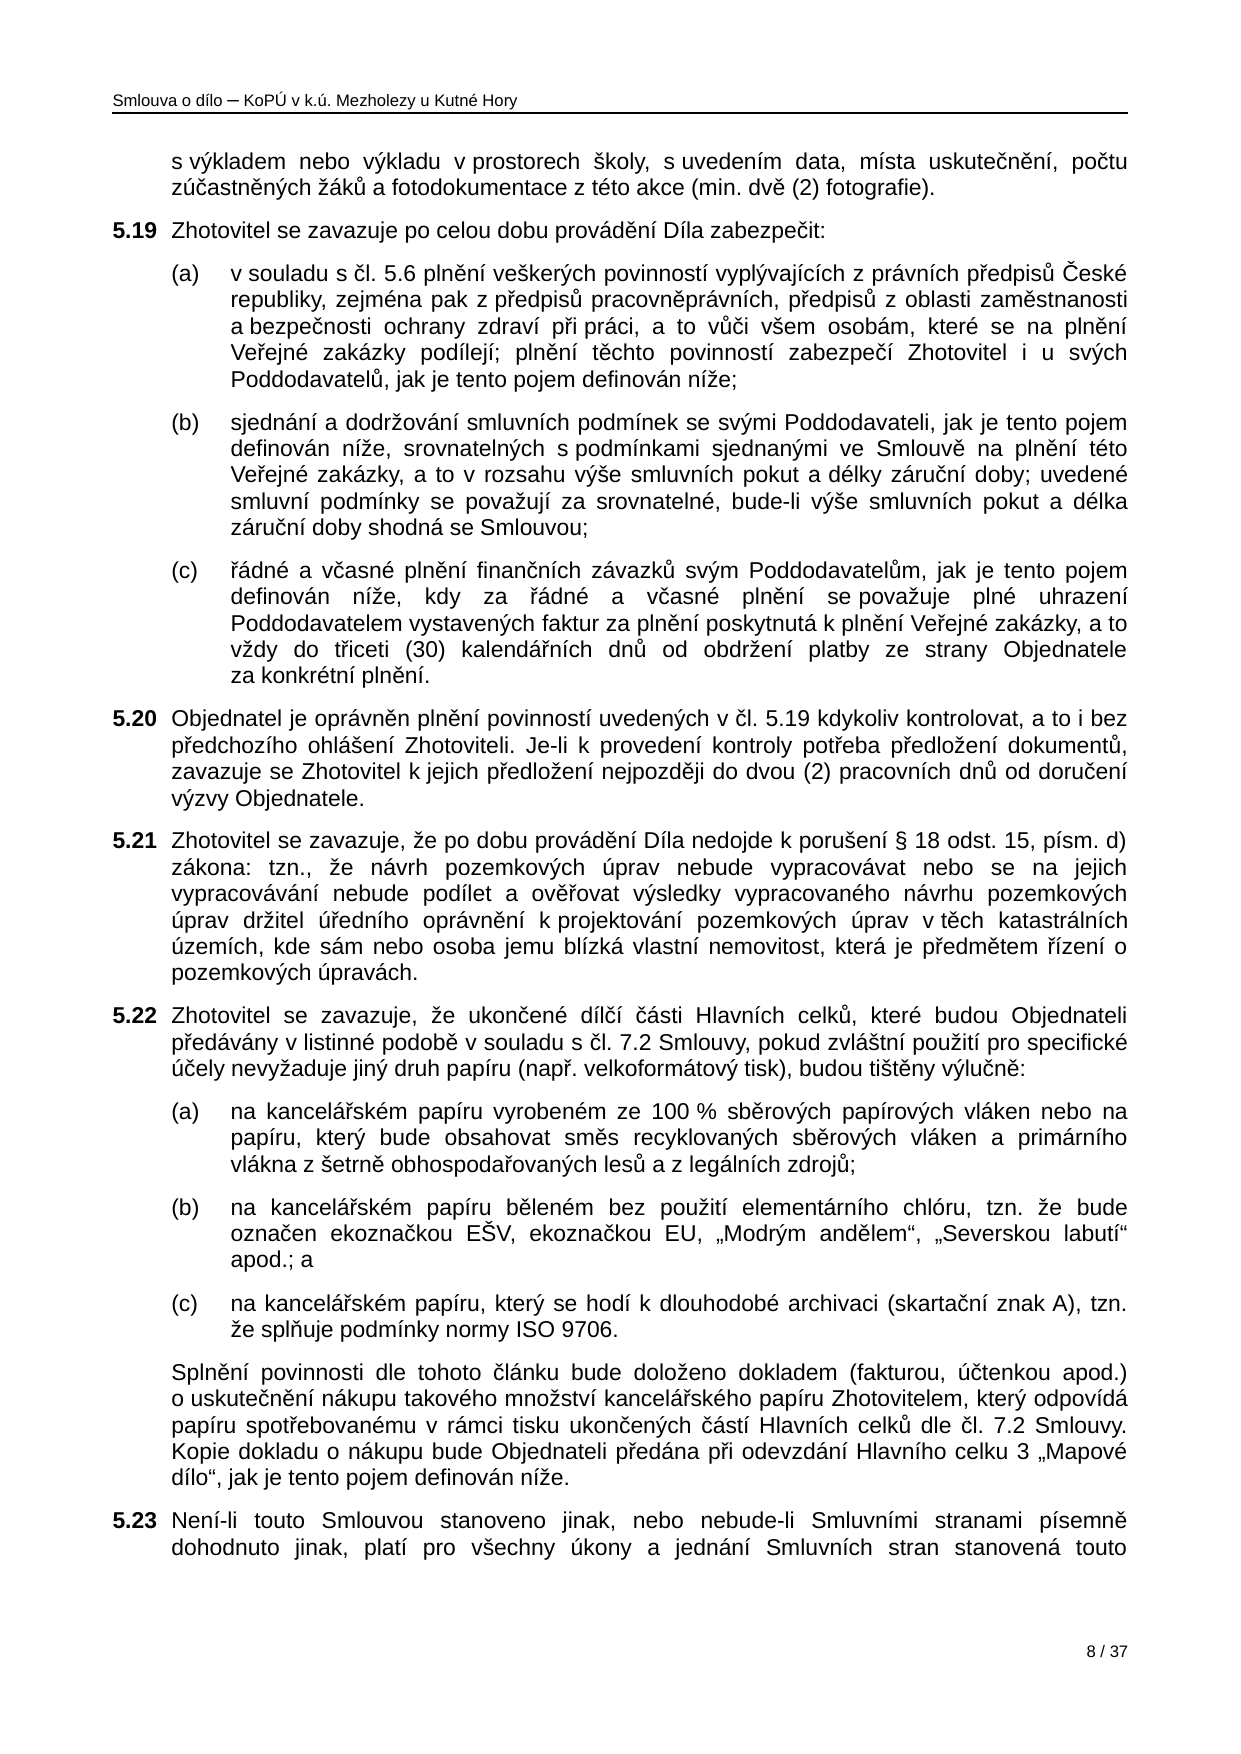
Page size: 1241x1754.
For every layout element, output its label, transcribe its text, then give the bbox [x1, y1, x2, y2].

text Zhotovitel se zavazuje, že po dobu provádění Díla nedojde k porušení § 18 odst. 15, písm. d) zákona: tzn., že návrh pozemkových úprav nebude vypracovávat nebo se na jejich vypracovávání nebude podílet a ověřovat výsledky vypracovaného návrhu pozemkových úprav držitel úředního oprávnění k projektování pozemkových úprav v těch katastrálních územích, kde sám nebo osoba jemu blízká vlastní nemovitost, která je předmětem řízení o pozemkových úpravách. [112, 827, 1128, 986]
text Objednatel je oprávněn plnění povinností uvedených v čl. 5.19 kdykoliv kontrolovat, a to i bez předchozího ohlášení Zhotoviteli. Je-li k provedení kontroly potřeba předložení dokumentů, zavazuje se Zhotovitel k jejich předložení nejpozději do dvou (2) pracovních dnů od doručení výzvy Objednatele. [112, 705, 1128, 811]
list na kancelářském papíru, který se hodí k dlouhodobé archivaci (skartační znak A), tzn. že splňuje podmínky normy ISO 9706. [171, 1289, 1128, 1342]
text Zhotovitel se zavazuje, že ukončené dílčí části Hlavních celků, které budou Objednateli předávány v listinné podobě v souladu s čl. 7.2 Smlouvy, pokud zvláštní použití pro specifické účely nevyžaduje jiný druh papíru (např. velkoformátový tisk), budou tištěny výlučně: [112, 1002, 1128, 1081]
list v souladu s čl. 5.6 plnění veškerých povinností vyplývajících z právních předpisů České republiky, zejména pak z předpisů pracovněprávních, předpisů z oblasti zaměstnanosti a bezpečnosti ochrany zdraví při práci, a to vůči všem osobám, které se na plnění Veřejné zakázky podílejí; plnění těchto povinností zabezpečí Zhotovitel i u svých Poddodavatelů, jak je tento pojem definován níže; [171, 260, 1128, 392]
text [112, 1507, 1128, 1560]
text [112, 148, 1128, 200]
list na kancelářském papíru vyrobeném ze 100 % sběrových papírových vláken nebo na papíru, který bude obsahovat směs recyklovaných sběrových vláken a primárního vlákna z šetrně obhospodařovaných lesů a z legálních zdrojů; [171, 1098, 1128, 1177]
list řádné a včasné plnění finančních závazků svým Poddodavatelům, jak je tento pojem definován níže, kdy za řádné a včasné plnění se považuje plné uhrazení Poddodavatelem vystavených faktur za plnění poskytnutá k plnění Veřejné zakázky, a to vždy do třiceti (30) kalendářních dnů od obdržení platby ze strany Objednatele za konkrétní plnění. [171, 557, 1128, 689]
list na kancelářském papíru běleném bez použití elementárního chlóru, tzn. že bude označen ekoznačkou EŠV, ekoznačkou EU, „Modrým andělem“, „Severskou labutí“ apod.; a [171, 1194, 1128, 1273]
text Zhotovitel se zavazuje po celou dobu provádění Díla zabezpečit: [112, 217, 1128, 243]
list sjednání a dodržování smluvních podmínek se svými Poddodavateli, jak je tento pojem definován níže, srovnatelných s podmínkami sjednanými ve Smlouvě na plnění této Veřejné zakázky, a to v rozsahu výše smluvních pokut a délky záruční doby; uvedené smluvní podmínky se považují za srovnatelné, bude-li výše smluvních pokut a délka záruční doby shodná se Smlouvou; [171, 408, 1128, 540]
list Splnění povinnosti dle tohoto článku bude doloženo dokladem (fakturou, účtenkou apod.) o uskutečnění nákupu takového množství kancelářského papíru Zhotovitelem, který odpovídá papíru spotřebovanému v rámci tisku ukončených částí Hlavních celků dle čl. 7.2 Smlouvy. Kopie dokladu o nákupu bude Objednateli předána při odevzdání Hlavního celku 3 „Mapové dílo“, jak je tento pojem definován níže. [171, 1359, 1128, 1491]
